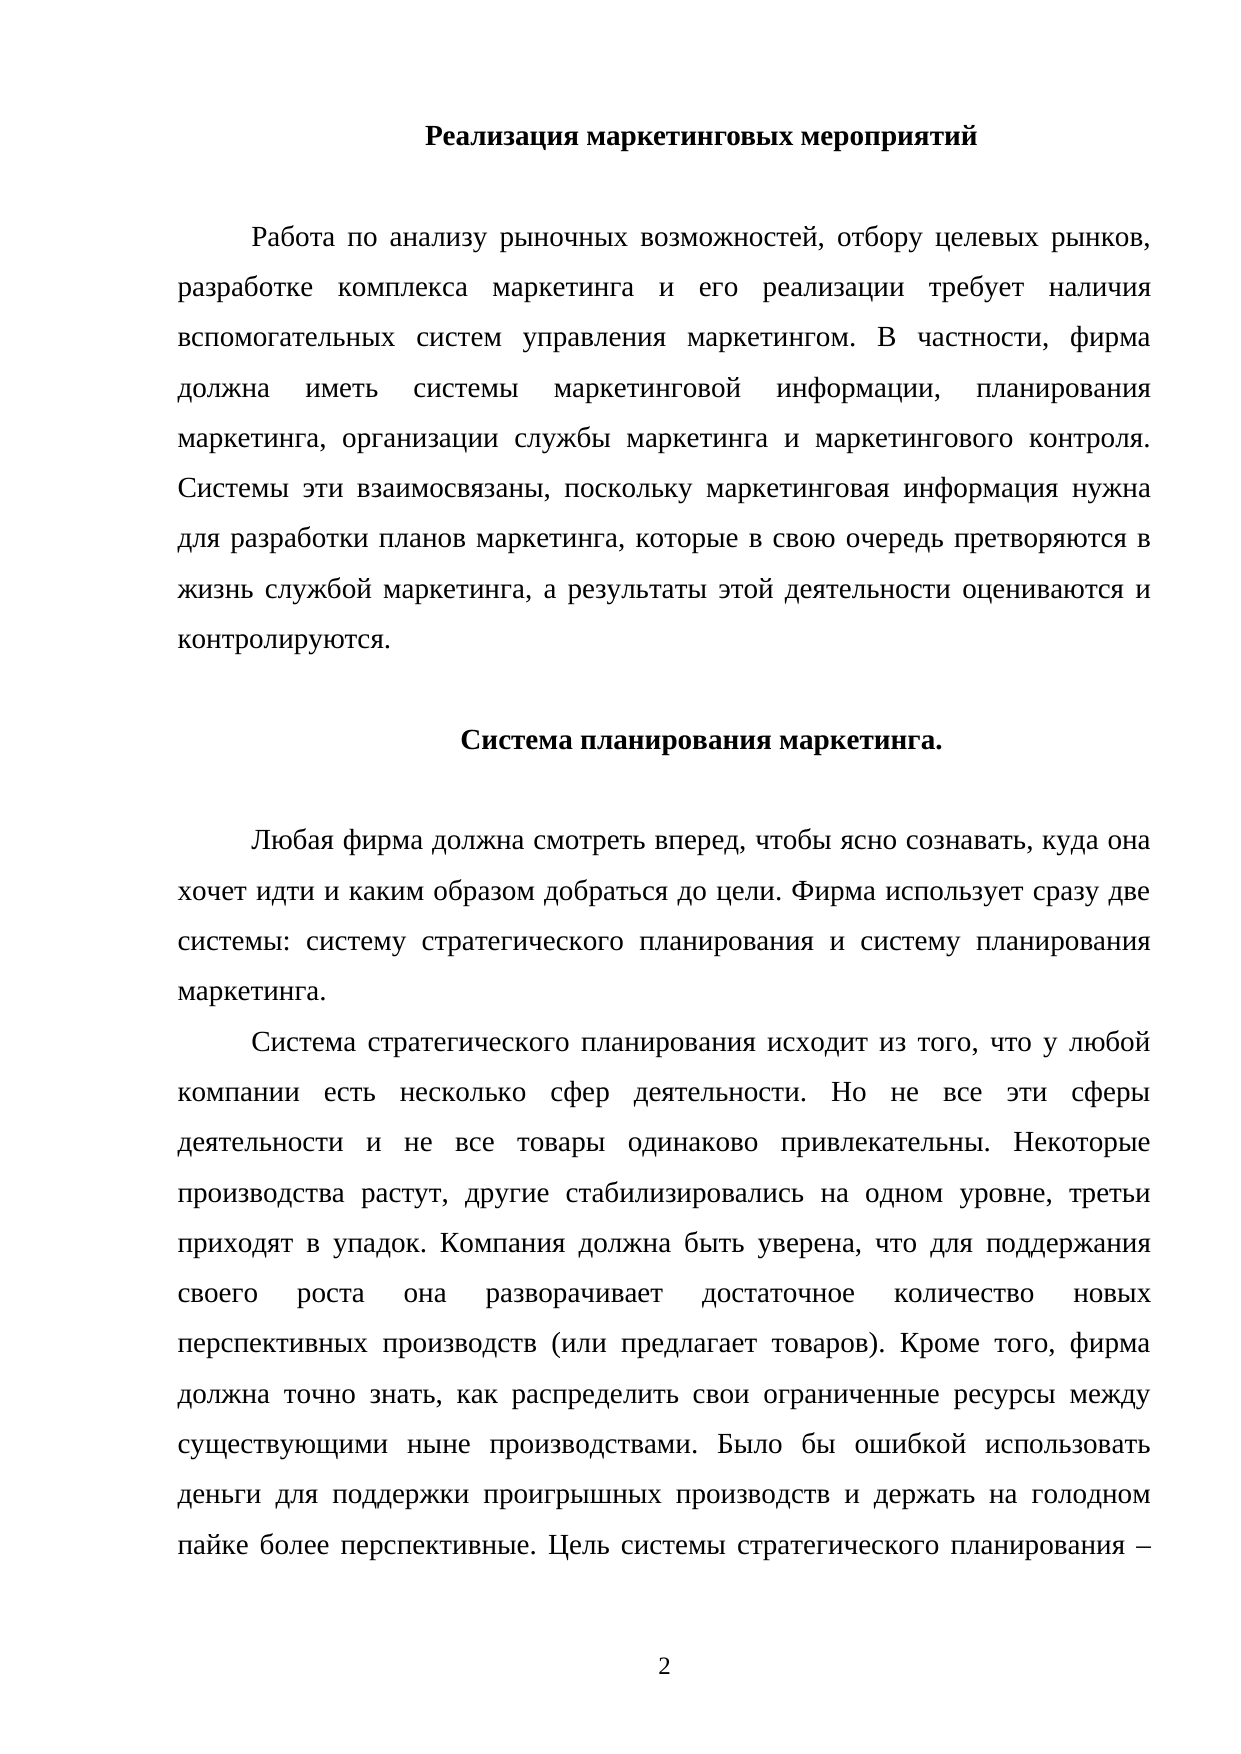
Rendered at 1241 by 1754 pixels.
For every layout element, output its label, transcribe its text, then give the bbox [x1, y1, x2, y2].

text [177, 1024, 1152, 1560]
subtitle Реализация маркетинговых мероприятий [177, 118, 1152, 152]
text Любая фирма должна смотреть вперед, чтобы ясно сознавать, куда она хочет идти и каким образом добраться до цели. Фирма использует сразу две системы: систему стратегического планирования и систему планирования маркетинга. [177, 822, 1152, 1007]
text Система планирования маркетинга. [177, 722, 1152, 755]
text Работа по анализу рыночных возможностей, отбору целевых рынков, разработке комплекса маркетинга и его реализации требует наличия вспомогательных систем управления маркетингом. В частности, фирма должна иметь системы маркетинговой информации, планирования маркетинга, организации службы маркетинга и маркетингового контроля. Системы эти взаимосвязаны, поскольку маркетинговая информация нужна для разработки планов маркетинга, которые в свою очередь претворяются в жизнь службой маркетинга, а результаты этой деятельности оцениваются и контролируются. [177, 219, 1152, 655]
